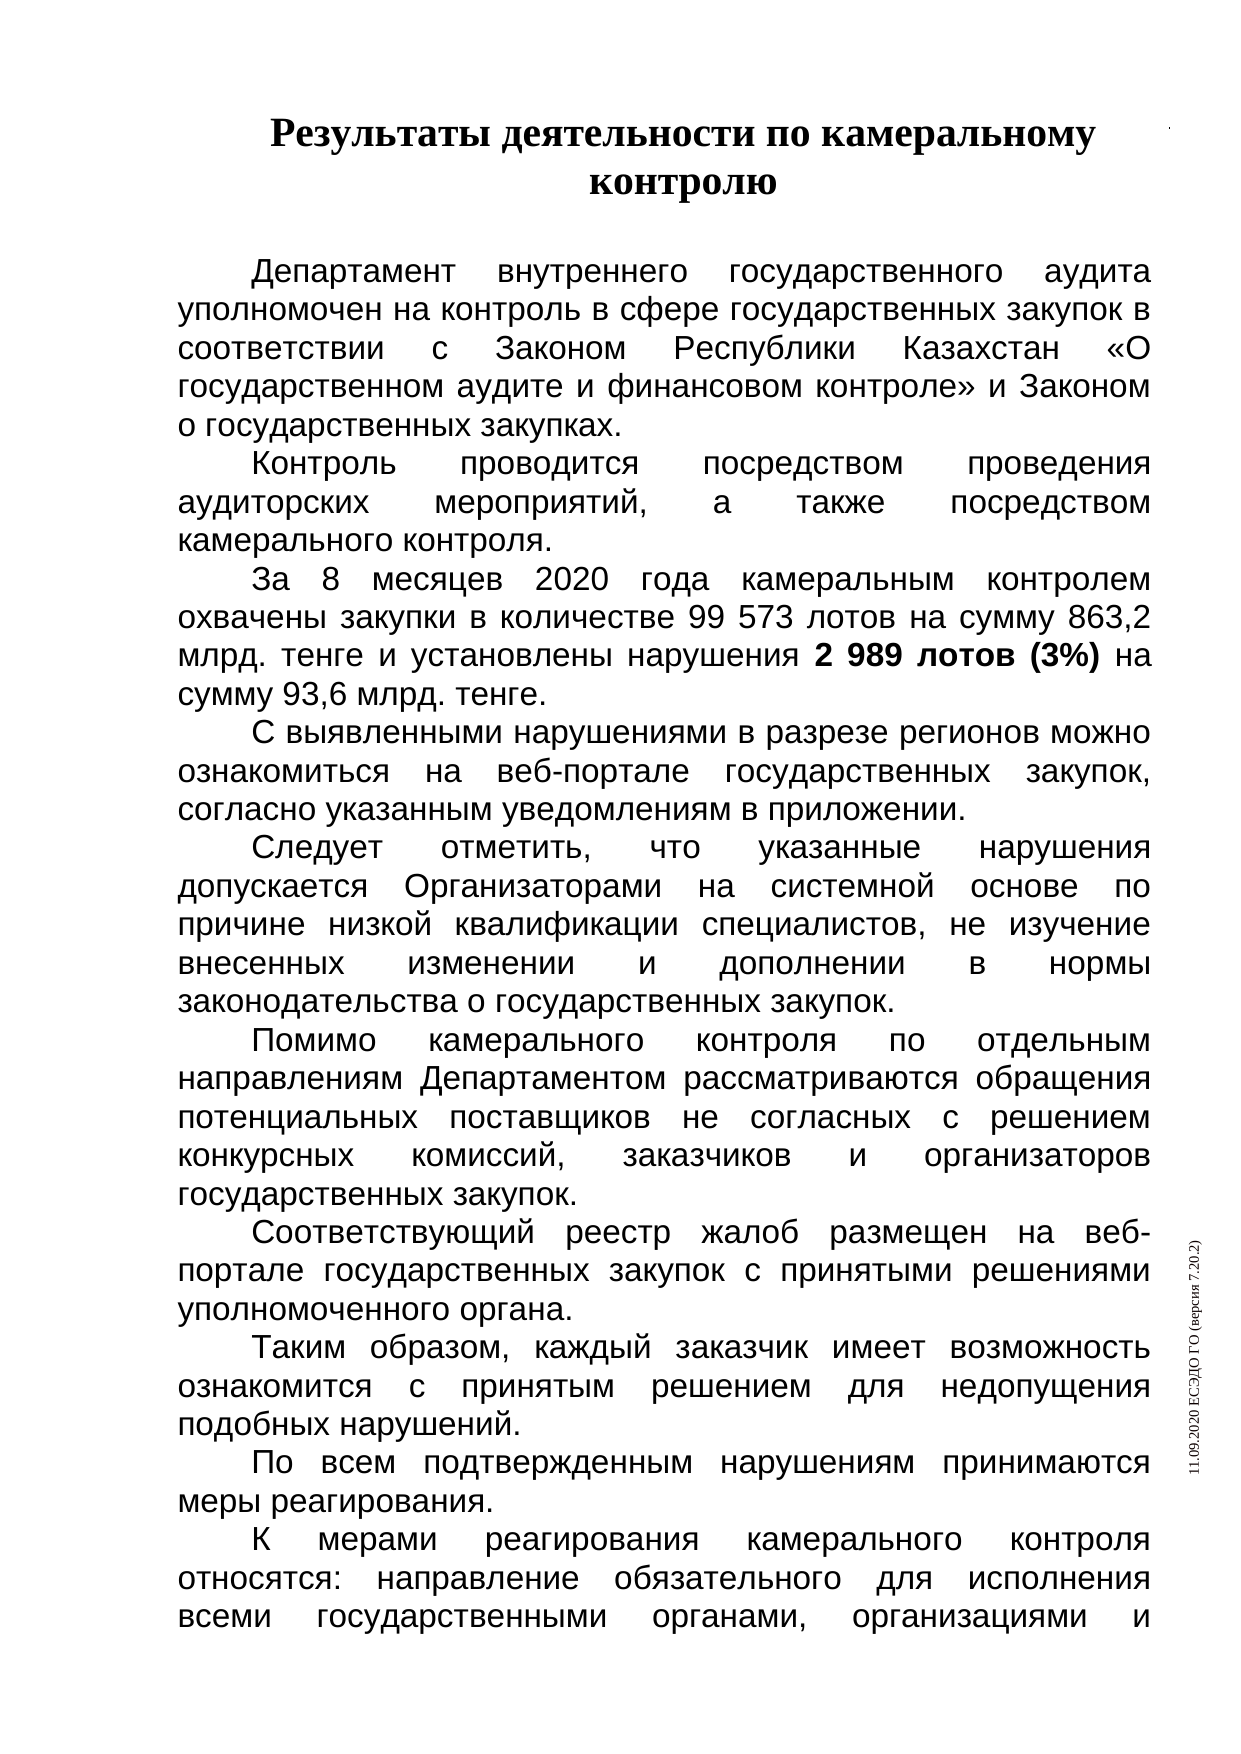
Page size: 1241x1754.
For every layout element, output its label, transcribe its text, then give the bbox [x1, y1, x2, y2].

text Результаты деятельности по камеральному контролю [215, 107, 1152, 203]
text Таким образом, каждый заказчик имеет возможность ознакомится с принятым решением для недопущения подобных нарушений. [177, 1327, 1152, 1443]
text По всем подтвержденным нарушениям принимаются меры реагирования. [177, 1443, 1152, 1519]
text Контроль проводится посредством проведения аудиторских мероприятий, а также посредством камерального контроля. [177, 443, 1152, 558]
text Соответствующий реестр жалоб размещен на веб-портале государственных закупок с принятыми решениями уполномоченного органа. [177, 1212, 1152, 1327]
text За 8 месяцев 2020 года камеральным контролем охвачены закупки в количестве 99 573 лотов на сумму 863,2 млрд. тенге и установлены нарушения 2 989 лотов (3%) на сумму 93,6 млрд. тенге. [177, 558, 1152, 712]
text Следует отметить, что указанные нарушения допускается Организаторами на системной основе по причине низкой квалификации специалистов, не изучение внесенных изменении и дополнении в нормы законодательства о государственных закупок. [177, 828, 1152, 1020]
text С выявленными нарушениями в разрезе регионов можно ознакомиться на веб-портале государственных закупок, согласно указанным уведомлениям в приложении. [177, 712, 1152, 828]
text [177, 1519, 1152, 1635]
text Помимо камерального контроля по отдельным направлениям Департаментом рассматриваются обращения потенциальных поставщиков не согласных с решением конкурсных комиссий, заказчиков и организаторов государственных закупок. [177, 1020, 1152, 1212]
text Департамент внутреннего государственного аудита уполномочен на контроль в сфере государственных закупок в соответствии с Законом Республики Казахстан «О государственном аудите и финансовом контроле» и Законом о государственных закупках. [177, 251, 1152, 443]
